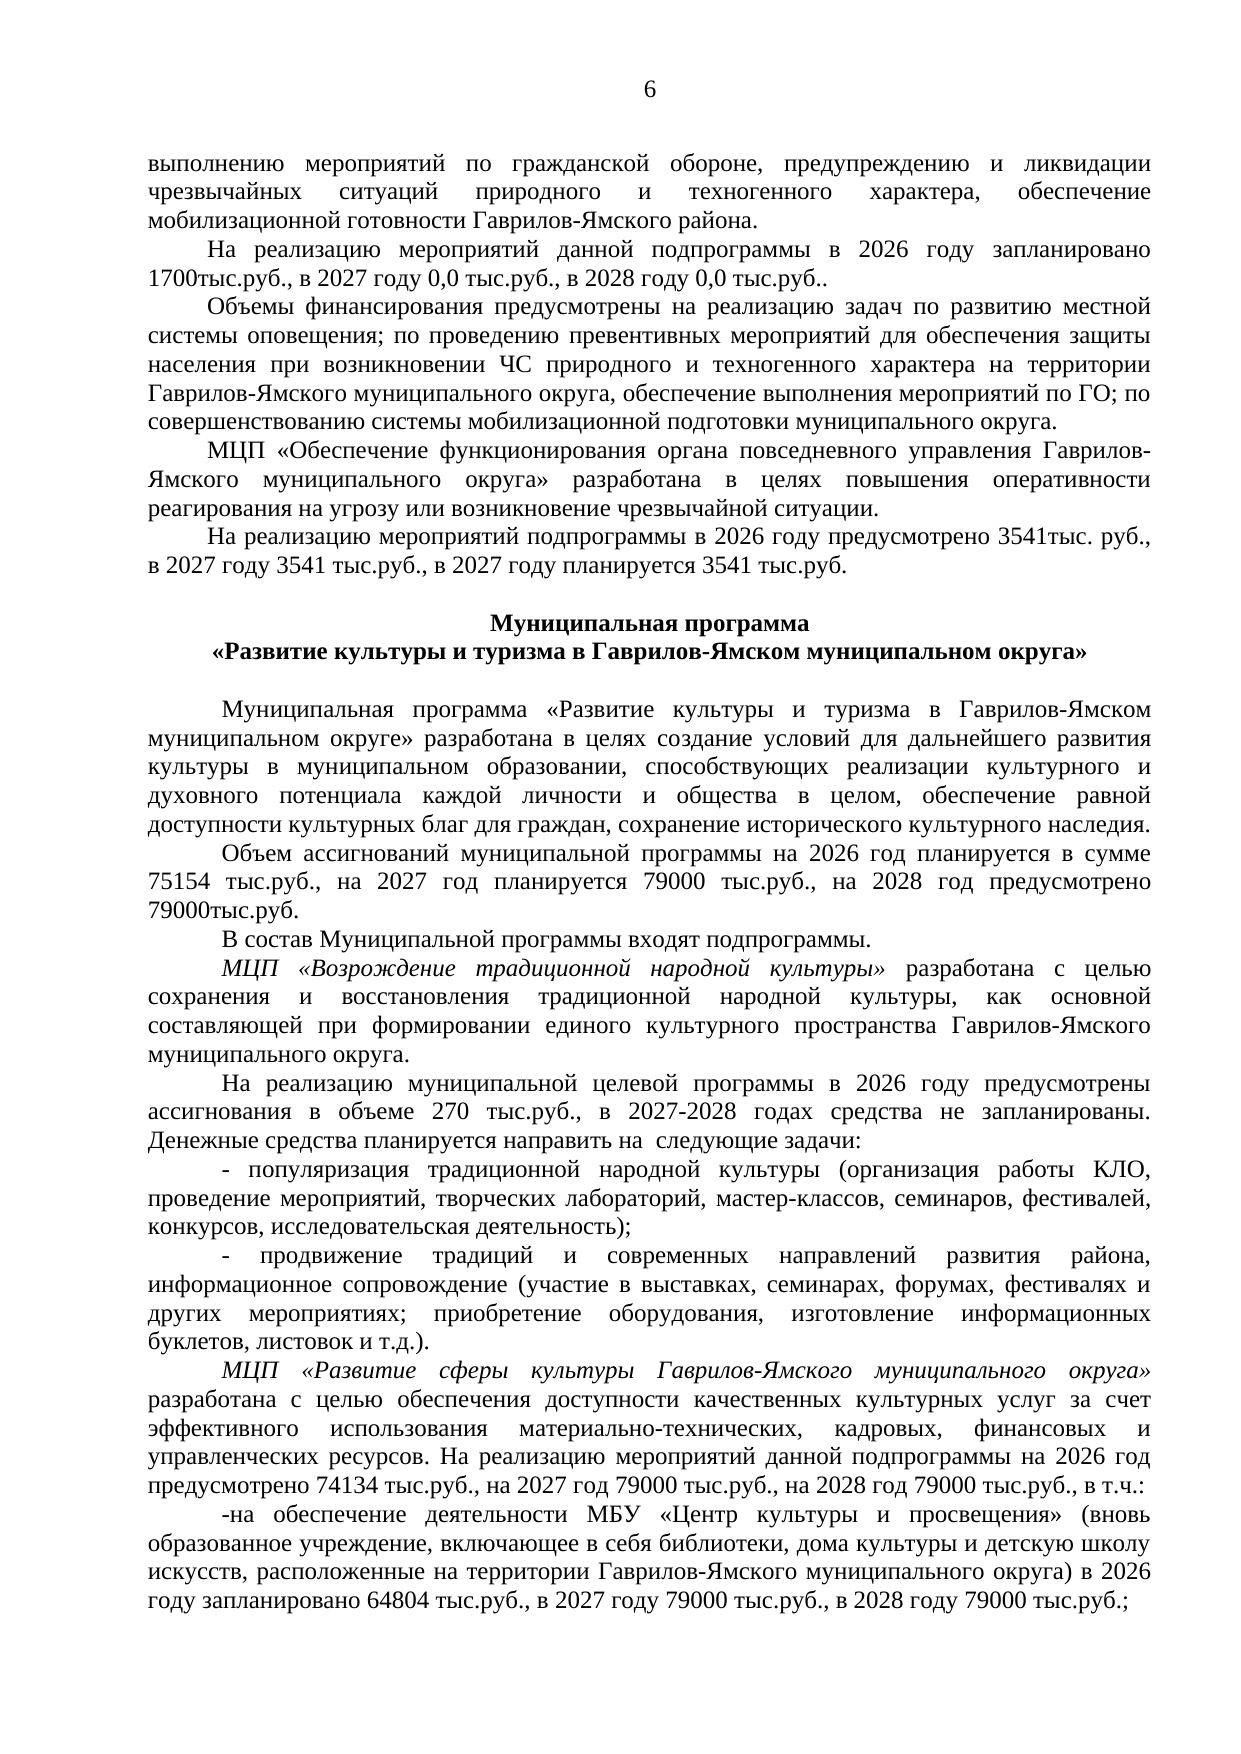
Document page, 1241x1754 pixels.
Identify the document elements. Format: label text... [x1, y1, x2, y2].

text На реализацию муниципальной целевой программы в 2026 году предусмотрены ассигнования в объеме 270 тыс.руб., в 2027-2028 годах средства не запланированы. Денежные средства планируется направить на следующие задачи: [148, 1068, 1152, 1154]
text - популяризация традиционной народной культуры (организация работы КЛО, проведение мероприятий, творческих лабораторий, мастер-классов, семинаров, фестивалей, конкурсов, исследовательская деятельность); [148, 1154, 1152, 1240]
text Объем ассигнований муниципальной программы на 2026 год планируется в сумме 75154 тыс.руб., на 2027 год планируется 79000 тыс.руб., на 2028 год предусмотрено 79000тыс.руб. [148, 838, 1152, 924]
text В состав Муниципальной программы входят подпрограммы. [148, 924, 1152, 953]
text На реализацию мероприятий данной подпрограммы в 2026 году запланировано 1700тыс.руб., в 2027 году 0,0 тыс.руб., в 2028 году 0,0 тыс.руб.. [148, 234, 1152, 291]
text МЦП «Возрождение традиционной народной культуры» разработана с целью сохранения и восстановления традиционной народной культуры, как основной составляющей при формировании единого культурного пространства Гаврилов-Ямского муниципального округа. [148, 953, 1152, 1068]
text Муниципальная программа [148, 608, 1152, 636]
text На реализацию мероприятий подпрограммы в 2026 году предусмотрено 3541тыс. руб., в 2027 году 3541 тыс.руб., в 2027 году планируется 3541 тыс.руб. [148, 521, 1152, 579]
text Муниципальная программа «Развитие культуры и туризма в Гаврилов-Ямском муниципальном округе» разработана в целях создание условий для дальнейшего развития культуры в муниципальном образовании, способствующих реализации культурного и духовного потенциала каждой личности и общества в целом, обеспечение равной доступности культурных благ для граждан, сохранение исторического культурного наследия. [148, 694, 1152, 838]
text МЦП «Обеспечение функционирования органа повседневного управления Гаврилов-Ямского муниципального округа» разработана в целях повышения оперативности реагирования на угрозу или возникновение чрезвычайной ситуации. [148, 435, 1152, 521]
text МЦП «Развитие сферы культуры Гаврилов-Ямского муниципального округа» разработана с целью обеспечения доступности качественных культурных услуг за счет эффективного использования материально-технических, кадровых, финансовых и управленческих ресурсов. На реализацию мероприятий данной подпрограммы на 2026 год предусмотрено 74134 тыс.руб., на 2027 год 79000 тыс.руб., на 2028 год 79000 тыс.руб., в т.ч.: [148, 1355, 1152, 1499]
text - продвижение традиций и современных направлений развития района, информационное сопровождение (участие в выставках, семинарах, форумах, фестивалях и других мероприятиях; приобретение оборудования, изготовление информационных буклетов, листовок и т.д.). [148, 1240, 1152, 1355]
text «Развитие культуры и туризма в Гаврилов-Ямском муниципальном округа» [148, 636, 1152, 665]
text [148, 148, 1152, 234]
text Объемы финансирования предусмотрены на реализацию задач по развитию местной системы оповещения; по проведению превентивных мероприятий для обеспечения защиты населения при возникновении ЧС природного и техногенного характера на территории Гаврилов-Ямского муниципального округа, обеспечение выполнения мероприятий по ГО; по совершенствованию системы мобилизационной подготовки муниципального округа. [148, 291, 1152, 435]
text -на обеспечение деятельности МБУ «Центр культуры и просвещения» (вновь образованное учреждение, включающее в себя библиотеки, дома культуры и детскую школу искусств, расположенные на территории Гаврилов-Ямского муниципального округа) в 2026 году запланировано 64804 тыс.руб., в 2027 году 79000 тыс.руб., в 2028 году 79000 тыс.руб.; [148, 1499, 1152, 1614]
